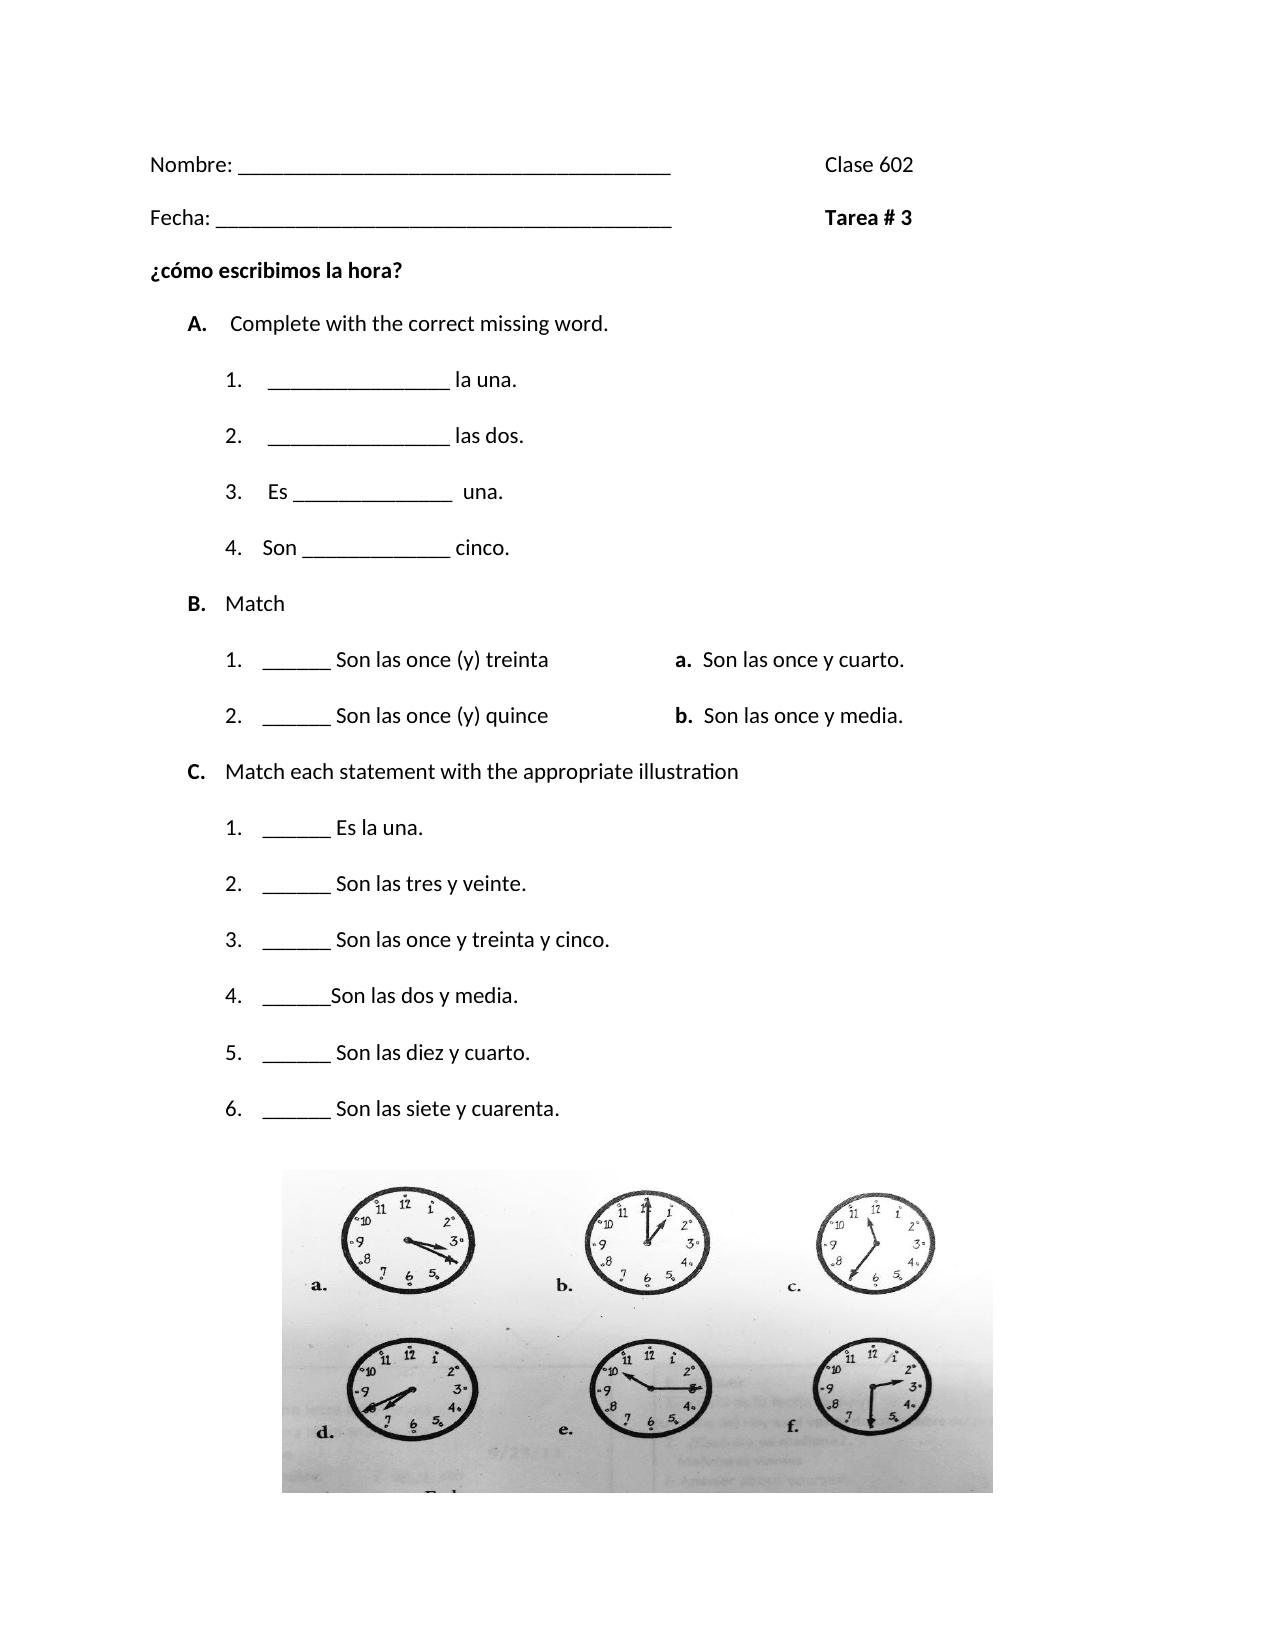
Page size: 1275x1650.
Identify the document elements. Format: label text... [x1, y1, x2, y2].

list ______ Es la una. [225, 813, 1125, 841]
list ________________ la una. [225, 365, 1125, 393]
list ______ Son las once y treinta y cinco. [225, 926, 1125, 953]
list Match each statement with the appropriate illustration [187, 757, 1125, 785]
list ______ Son las once (y) quince b. Son las once y media. [225, 701, 1125, 729]
list ______ Son las tres y veinte. [225, 869, 1125, 897]
list ______ Son las once (y) treinta a. Son las once y cuarto. [225, 645, 1125, 673]
list Son _____________ cinco. [225, 533, 1125, 561]
picture [282, 1170, 993, 1493]
text Nombre: ______________________________________ Clase 602 [150, 150, 1125, 178]
list ________________ las dos. [225, 421, 1125, 449]
list ______ Son las siete y cuarenta. [225, 1094, 1125, 1122]
list Es ______________ una. [225, 477, 1125, 505]
list Complete with the correct missing word. [187, 309, 1125, 337]
text Fecha: ________________________________________ Tarea # 3 [150, 203, 1125, 231]
list ______Son las dos y media. [225, 982, 1125, 1009]
list Match [187, 589, 1125, 617]
list ______ Son las diez y cuarto. [225, 1038, 1125, 1066]
text ¿cómo escribimos la hora? [150, 256, 1125, 284]
